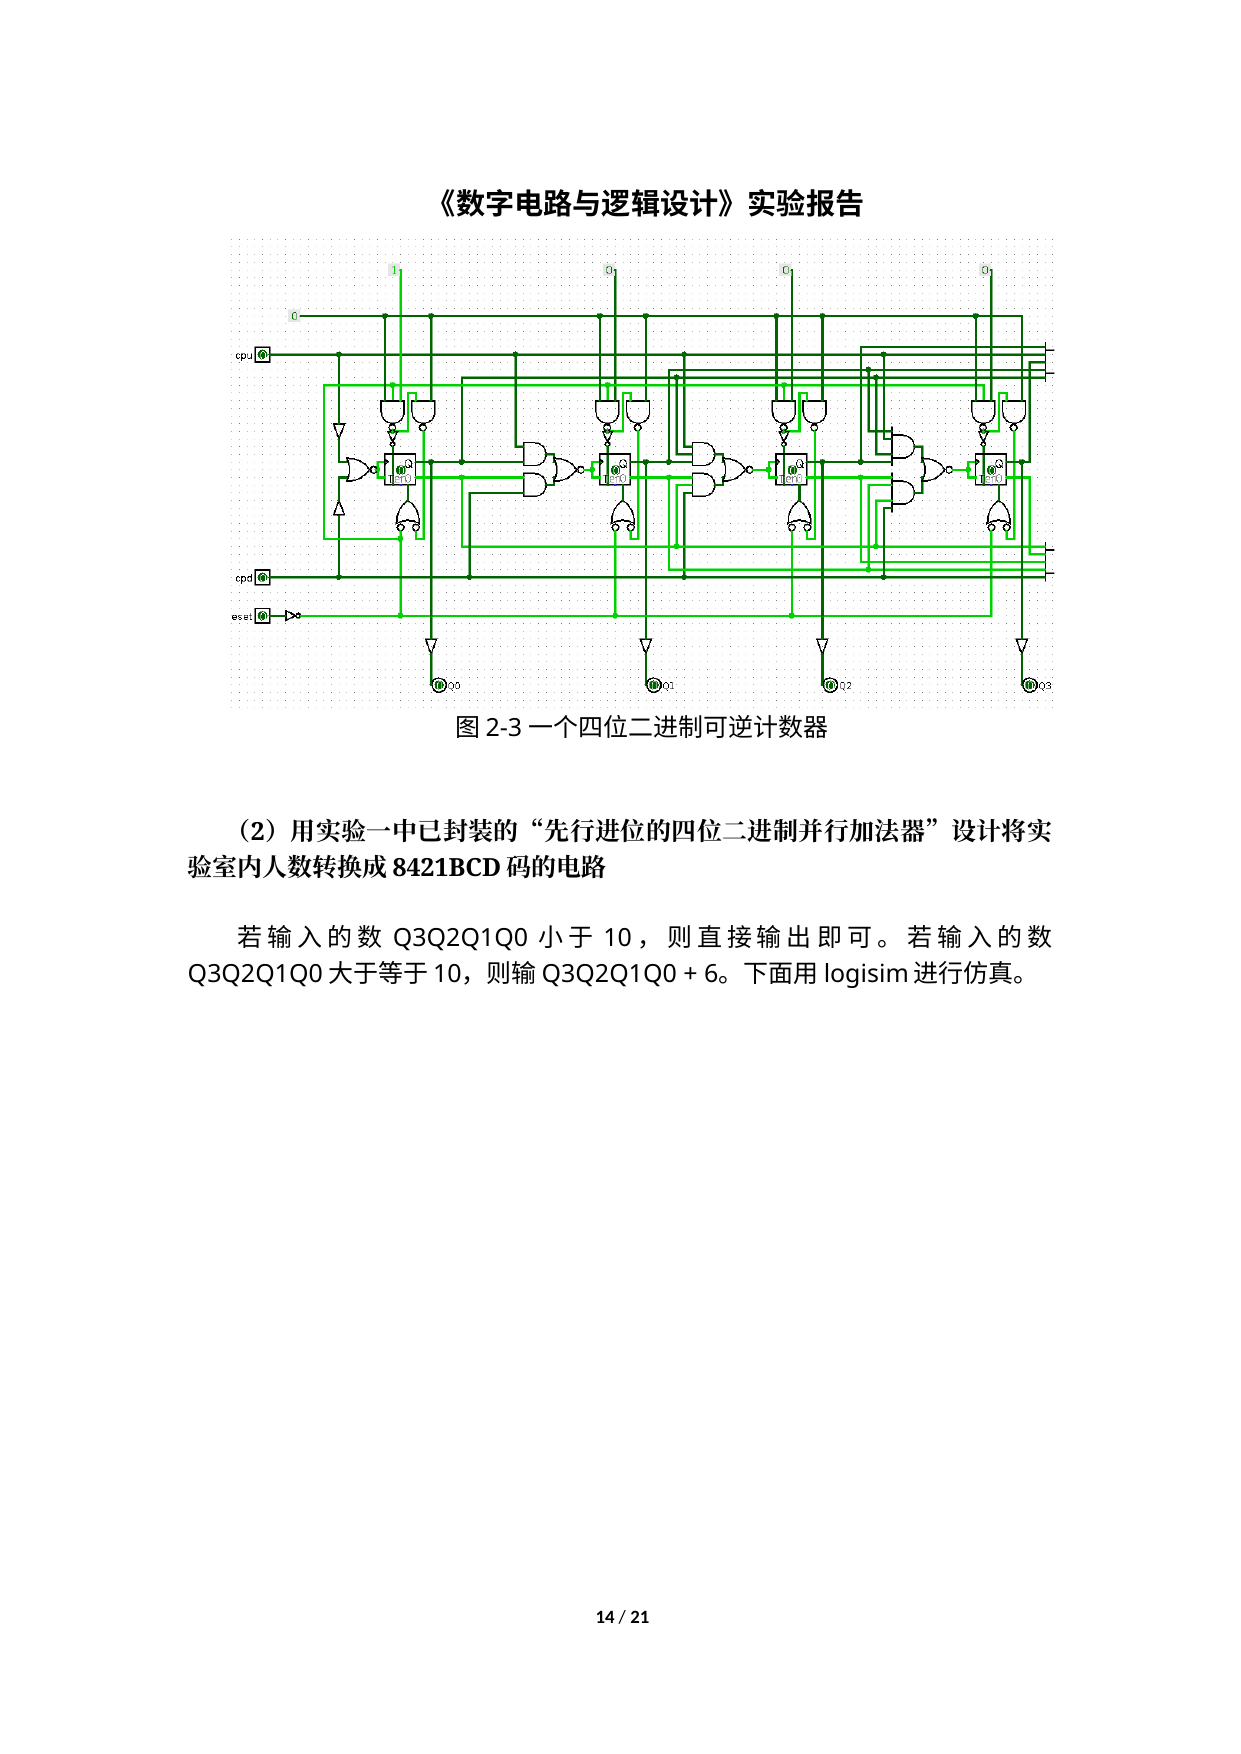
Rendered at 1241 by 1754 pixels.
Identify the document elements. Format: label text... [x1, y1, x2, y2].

text 图2-3 一个四位二进制可逆计数器 [231, 708, 1053, 743]
text （2）用实验一中已封装的“先行进位的四位二进制并行加法器”设计将实验室内人数转换成8421BCD码的电路 [187, 812, 1053, 884]
text 若输入的数Q3Q2Q1Q0小于10，则直接输出即可。若输入的数Q3Q2Q1Q0大于等于10，则输Q3Q2Q1Q0 + 6。下面用logisim进行仿真。 [187, 918, 1053, 990]
picture [231, 237, 1055, 708]
